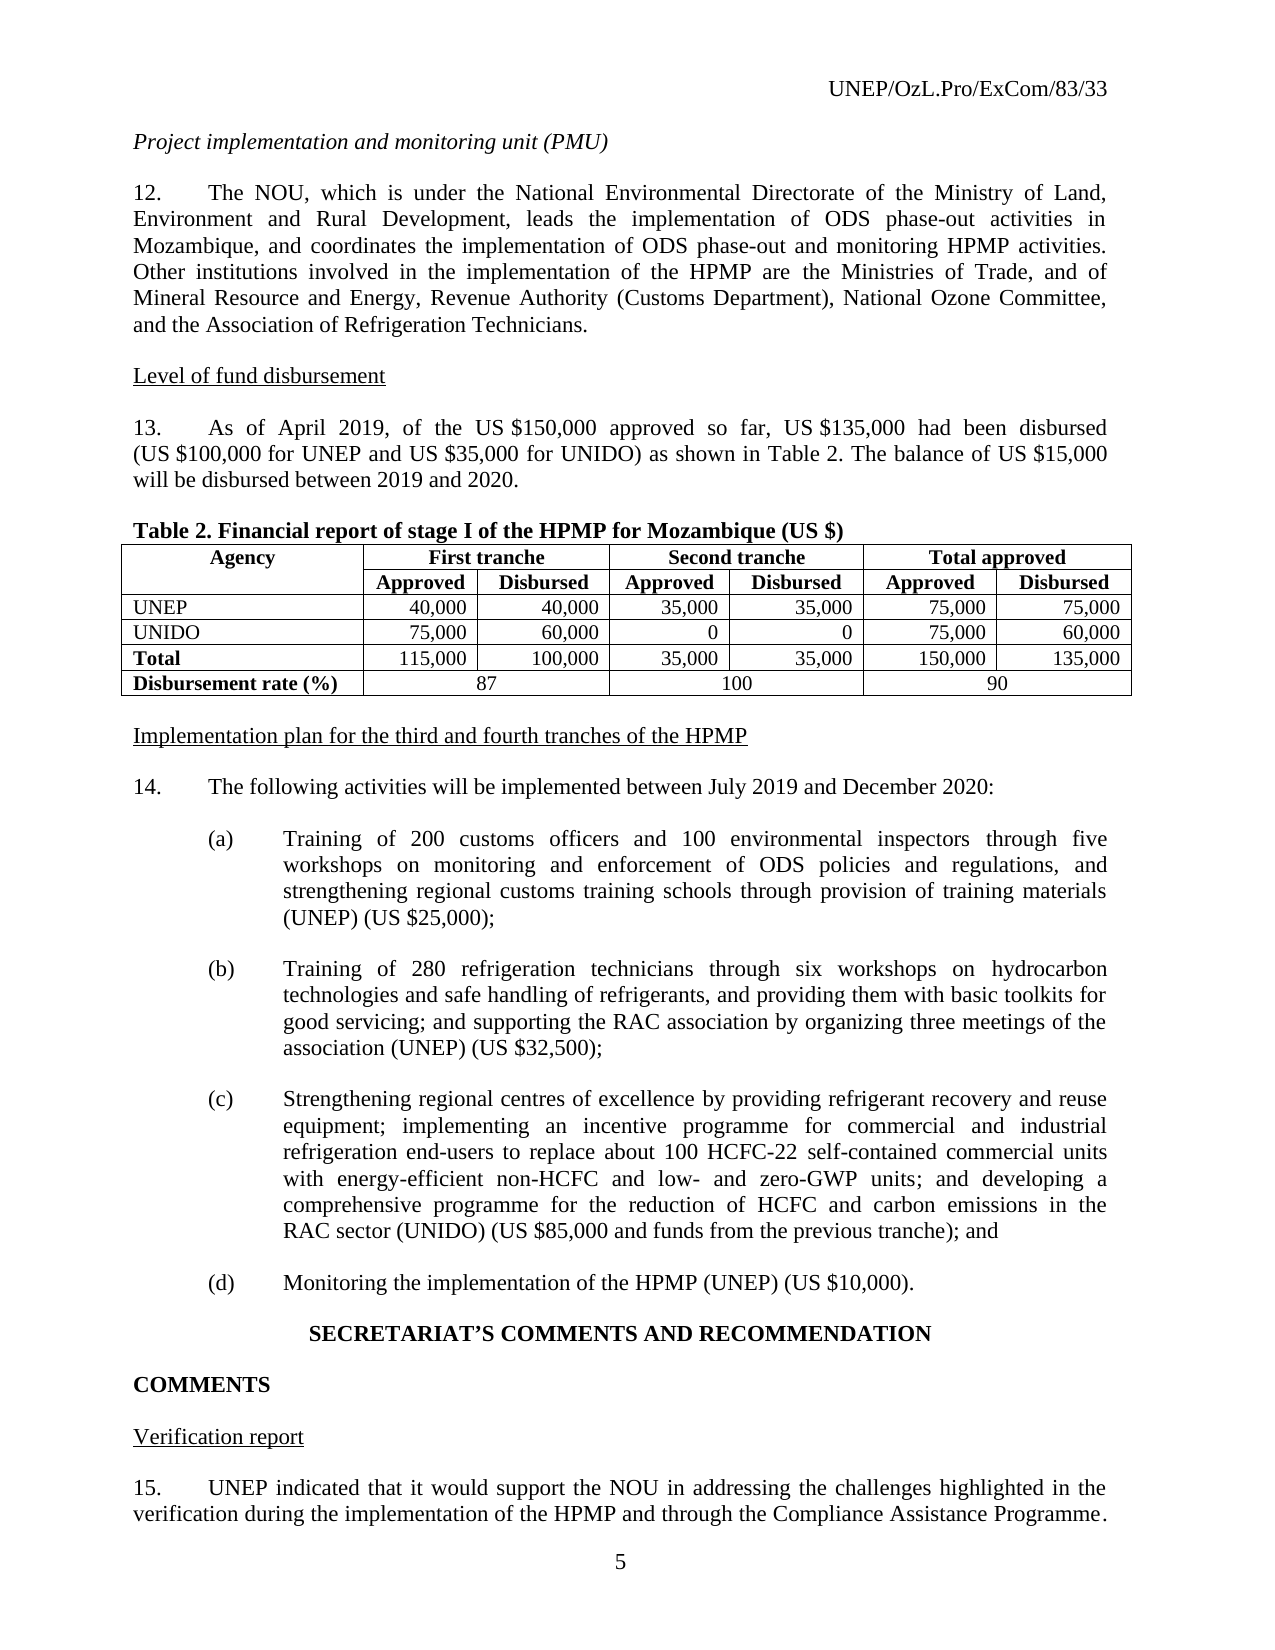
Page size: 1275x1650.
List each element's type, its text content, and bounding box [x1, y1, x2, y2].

subtitle Monitoring the implementation of the HPMP (UNEP) (US $10,000). [208, 1269, 1107, 1295]
table_cell 115,000 [364, 645, 477, 669]
text COMMENTS [133, 1371, 1107, 1398]
table_cell Total [122, 645, 363, 669]
table_cell 35,000 [730, 645, 863, 669]
table_cell 135,000 [997, 645, 1131, 669]
table_cell 90 [864, 671, 1131, 694]
table_cell 0 [610, 620, 729, 644]
table_cell UNEP [122, 595, 363, 619]
table_cell 35,000 [610, 645, 729, 669]
table_cell 60,000 [997, 620, 1131, 644]
table_cell 75,000 [864, 595, 996, 619]
text SECRETARIAT’S COMMENTS AND RECOMMENDATION [133, 1320, 1107, 1346]
text Implementation plan for the third and fourth tranches of the HPMP [133, 722, 1107, 748]
subtitle Training of 200 customs officers and 100 environmental inspectors through five workshops on monitoring and enforcement of ODS policies and regulations, and strengthening regional customs training schools through provision of training materials (UNEP) (US $25,000); [208, 825, 1107, 930]
table_cell Approved [364, 570, 477, 594]
table_cell 75,000 [997, 595, 1131, 619]
table_header Second tranche [610, 545, 863, 569]
subtitle Strengthening regional centres of excellence by providing refrigerant recovery and reuse equipment; implementing an incentive programme for commercial and industrial refrigeration end-users to replace about 100 HCFC-22 self-contained commercial units with energy-efficient non-HCFC and low- and zero-GWP units; and developing a comprehensive programme for the reduction of HCFC and carbon emissions in the RAC sector (UNIDO) (US $85,000 and funds from the previous tranche); and [208, 1086, 1107, 1244]
table_cell 100 [610, 671, 863, 694]
table_cell 75,000 [864, 620, 996, 644]
table_header Total approved [864, 545, 1131, 569]
table_cell 75,000 [364, 620, 477, 644]
text Table 2. Financial report of stage I of the HPMP for Mozambique (US $) [133, 518, 1107, 544]
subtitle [133, 1474, 1107, 1527]
table_cell UNIDO [122, 620, 363, 644]
table_cell Disbursement rate (%) [122, 671, 363, 694]
table_cell 35,000 [730, 595, 863, 619]
text Level of fund disbursement [133, 362, 1107, 388]
table_cell 40,000 [364, 595, 477, 619]
table_cell Approved [864, 570, 996, 594]
table_cell 0 [730, 620, 863, 644]
table_cell 100,000 [478, 645, 609, 669]
table_header First tranche [364, 545, 609, 569]
table_cell Approved [610, 570, 729, 594]
table_cell 60,000 [478, 620, 609, 644]
subtitle Training of 280 refrigeration technicians through six workshops on hydrocarbon technologies and safe handling of refrigerants, and providing them with basic toolkits for good servicing; and supporting the RAC association by organizing three meetings of the association (UNEP) (US $32,500); [208, 955, 1107, 1061]
table_header Agency [122, 545, 363, 594]
subtitle The following activities will be implemented between July 2019 and December 2020: [133, 773, 1107, 800]
table_cell Disbursed [478, 570, 609, 594]
table_cell 40,000 [478, 595, 609, 619]
subtitle The NOU, which is under the National Environmental Directorate of the Ministry of Land, Environment and Rural Development, leads the implementation of ODS phase-out activities in Mozambique, and coordinates the implementation of ODS phase-out and monitoring HPMP activities. Other institutions involved in the implementation of the HPMP are the Ministries of Trade, and of Mineral Resource and Energy, Revenue Authority (Customs Department), National Ozone Committee, and the Association of Refrigeration Technicians. [133, 179, 1107, 337]
table_cell 87 [364, 671, 609, 694]
table_cell Disbursed [730, 570, 863, 594]
table_cell 35,000 [610, 595, 729, 619]
table_cell Disbursed [997, 570, 1131, 594]
table_cell 150,000 [864, 645, 996, 669]
text Project implementation and monitoring unit (PMU) [133, 128, 1107, 154]
text Verification report [133, 1423, 1107, 1449]
subtitle As of April 2019, of the US $150,000 approved so far, US $135,000 had been disbursed (US $100,000 for UNEP and US $35,000 for UNIDO) as shown in Table 2. The balance of US $15,000 will be disbursed between 2019 and 2020. [133, 413, 1107, 493]
